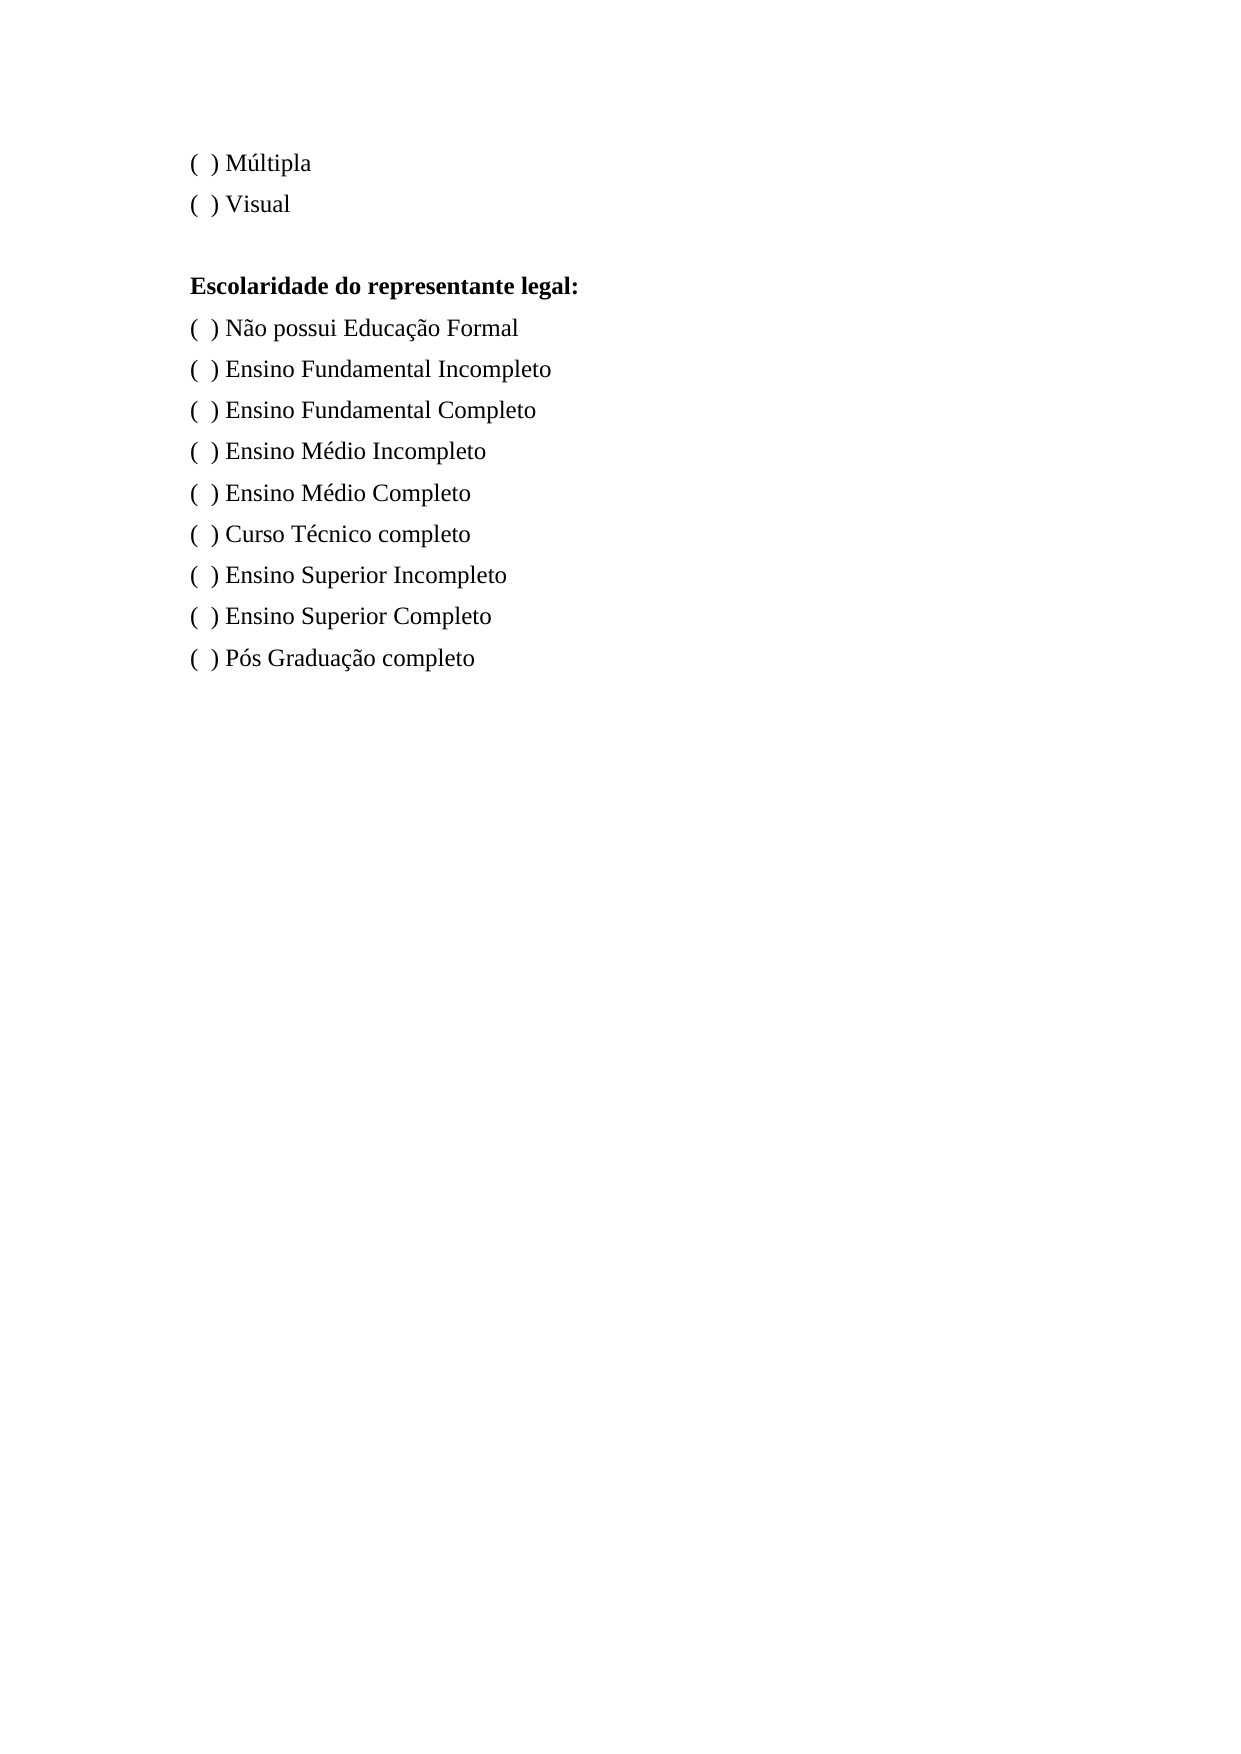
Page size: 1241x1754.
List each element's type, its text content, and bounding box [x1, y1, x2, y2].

text ( ) Ensino Superior Completo [190, 601, 1051, 630]
text ( ) Ensino Fundamental Incompleto [190, 354, 1051, 383]
text ( ) Ensino Fundamental Completo [190, 395, 1051, 424]
text ( ) Ensino Médio Completo [190, 478, 1051, 506]
text ( ) Múltipla [190, 148, 1051, 176]
text ( ) Curso Técnico completo [190, 519, 1051, 548]
text ( ) Não possui Educação Formal [190, 313, 1051, 341]
text Escolaridade do representante legal: [190, 271, 1051, 300]
text ( ) Ensino Superior Incompleto [190, 560, 1051, 589]
text ( ) Visual [190, 189, 1051, 218]
text ( ) Pós Graduação completo [190, 643, 1051, 671]
text ( ) Ensino Médio Incompleto [190, 436, 1051, 465]
